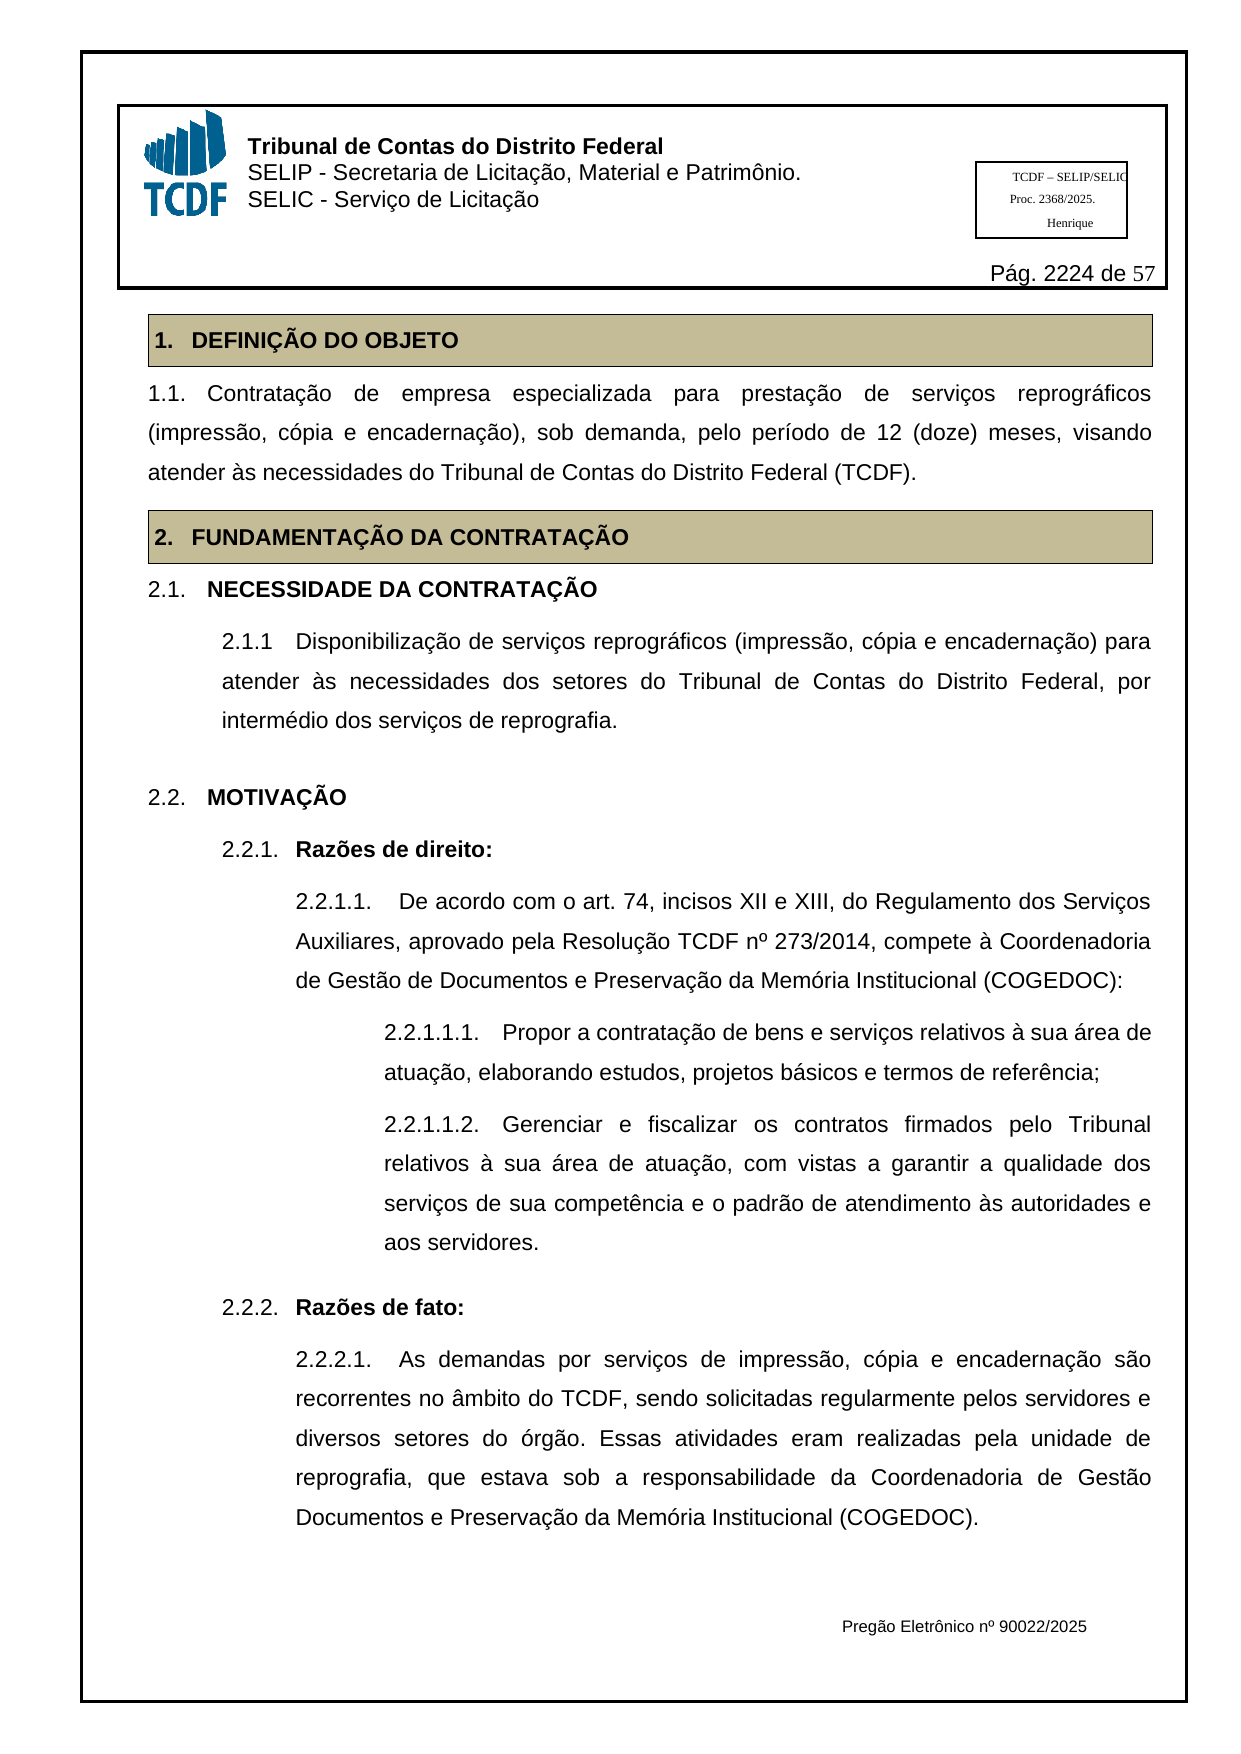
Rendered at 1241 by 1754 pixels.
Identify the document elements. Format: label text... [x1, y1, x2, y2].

list NECESSIDADE DA CONTRATAÇÃO [148, 576, 1152, 603]
table_header DEFINIÇÃO DO OBJETO [149, 315, 1152, 366]
list As demandas por serviços de impressão, cópia e encadernação são recorrentes no âmbito do TCDF, sendo solicitadas regularmente pelos servidores e diversos setores do órgão. Essas atividades eram realizadas pela unidade de reprografia, que estava sob a responsabilidade da Coordenadoria de Gestão Documentos e Preservação da Memória Institucional (COGEDOC). [295, 1346, 1152, 1530]
table_header FUNDAMENTAÇÃO DA CONTRATAÇÃO [149, 511, 1152, 563]
list Gerenciar e fiscalizar os contratos firmados pelo Tribunal relativos à sua área de atuação, com vistas a garantir a qualidade dos serviços de sua competência e o padrão de atendimento às autoridades e aos servidores. [384, 1111, 1152, 1255]
list Razões de direito: [222, 836, 1152, 863]
list MOTIVAÇÃO [148, 784, 1152, 811]
list Razões de fato: [222, 1293, 1152, 1320]
list Propor a contratação de bens e serviços relativos à sua área de atuação, elaborando estudos, projetos básicos e termos de referência; [384, 1019, 1152, 1085]
list Contratação de empresa especializada para prestação de serviços reprográficos (impressão, cópia e encadernação), sob demanda, pelo período de 12 (doze) meses, visando atender às necessidades do Tribunal de Contas do Distrito Federal (TCDF). [148, 379, 1152, 485]
list Disponibilização de serviços reprográficos (impressão, cópia e encadernação) para atender às necessidades dos setores do Tribunal de Contas do Distrito Federal, por intermédio dos serviços de reprografia. [222, 628, 1152, 734]
picture [129, 107, 241, 218]
list De acordo com o art. 74, incisos XII e XIII, do Regulamento dos Serviços Auxiliares, aprovado pela Resolução TCDF nº 273/2014, compete à Coordenadoria de Gestão de Documentos e Preservação da Memória Institucional (COGEDOC): [295, 888, 1152, 993]
